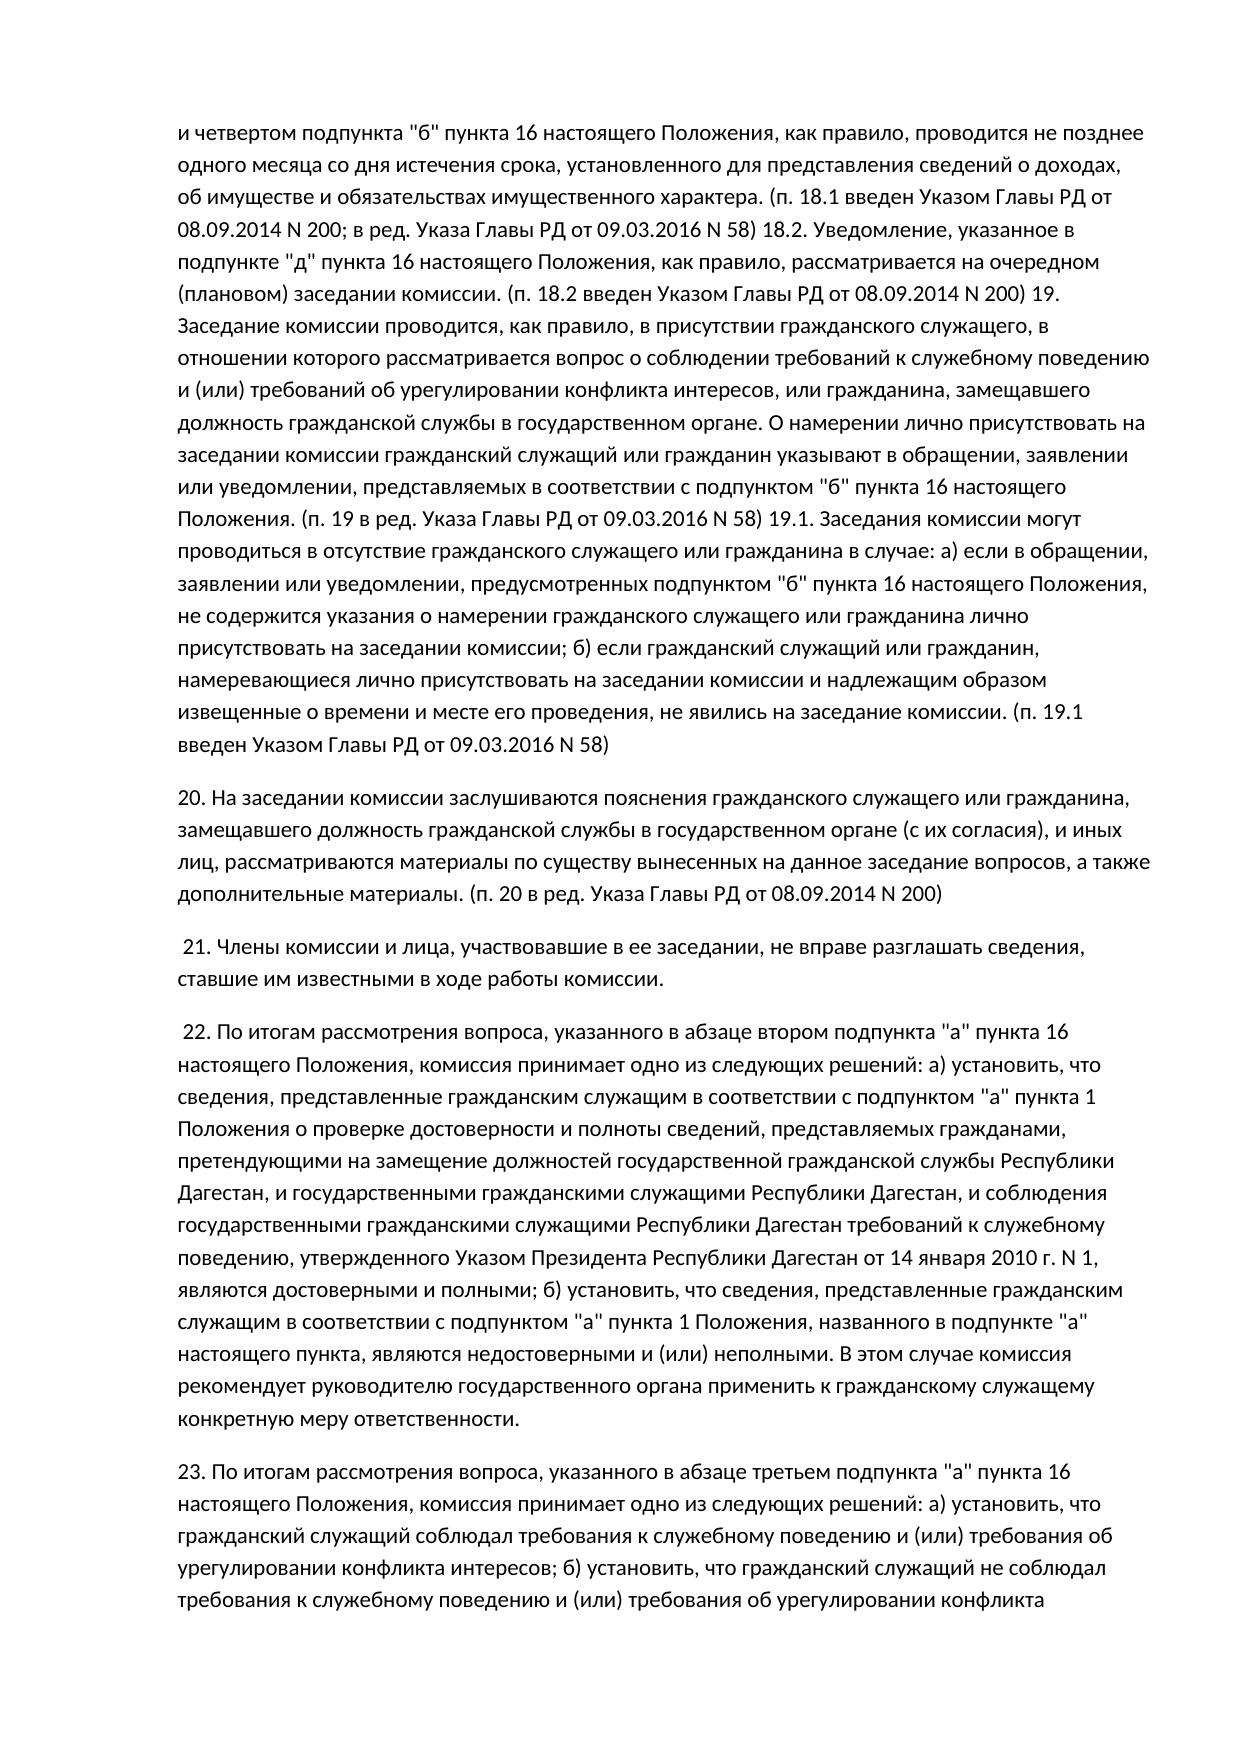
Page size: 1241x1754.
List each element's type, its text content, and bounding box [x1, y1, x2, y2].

text 20. На заседании комиссии заслушиваются пояснения гражданского служащего или гражданина, замещавшего должность гражданской службы в государственном органе (с их согласия), и иных лиц, рассматриваются материалы по существу вынесенных на данное заседание вопросов, а также дополнительные материалы. (п. 20 в ред. Указа Главы РД от 08.09.2014 N 200) [177, 783, 1152, 907]
text 22. По итогам рассмотрения вопроса, указанного в абзаце втором подпункта "а" пункта 16 настоящего Положения, комиссия принимает одно из следующих решений: а) установить, что сведения, представленные гражданским служащим в соответствии с подпунктом "а" пункта 1 Положения о проверке достоверности и полноты сведений, представляемых гражданами, претендующими на замещение должностей государственной гражданской службы Республики Дагестан, и государственными гражданскими служащими Республики Дагестан, и соблюдения государственными гражданскими служащими Республики Дагестан требований к служебному поведению, утвержденного Указом Президента Республики Дагестан от 14 января 2010 г. N 1, являются достоверными и полными; б) установить, что сведения, представленные гражданским служащим в соответствии с подпунктом "а" пункта 1 Положения, названного в подпункте "а" настоящего пункта, являются недостоверными и (или) неполными. В этом случае комиссия рекомендует руководителю государственного органа применить к гражданскому служащему конкретную меру ответственности. [177, 1017, 1152, 1432]
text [177, 118, 1152, 758]
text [177, 1457, 1152, 1613]
text 21. Члены комиссии и лица, участвовавшие в ее заседании, не вправе разглашать сведения, ставшие им известными в ходе работы комиссии. [177, 932, 1152, 992]
